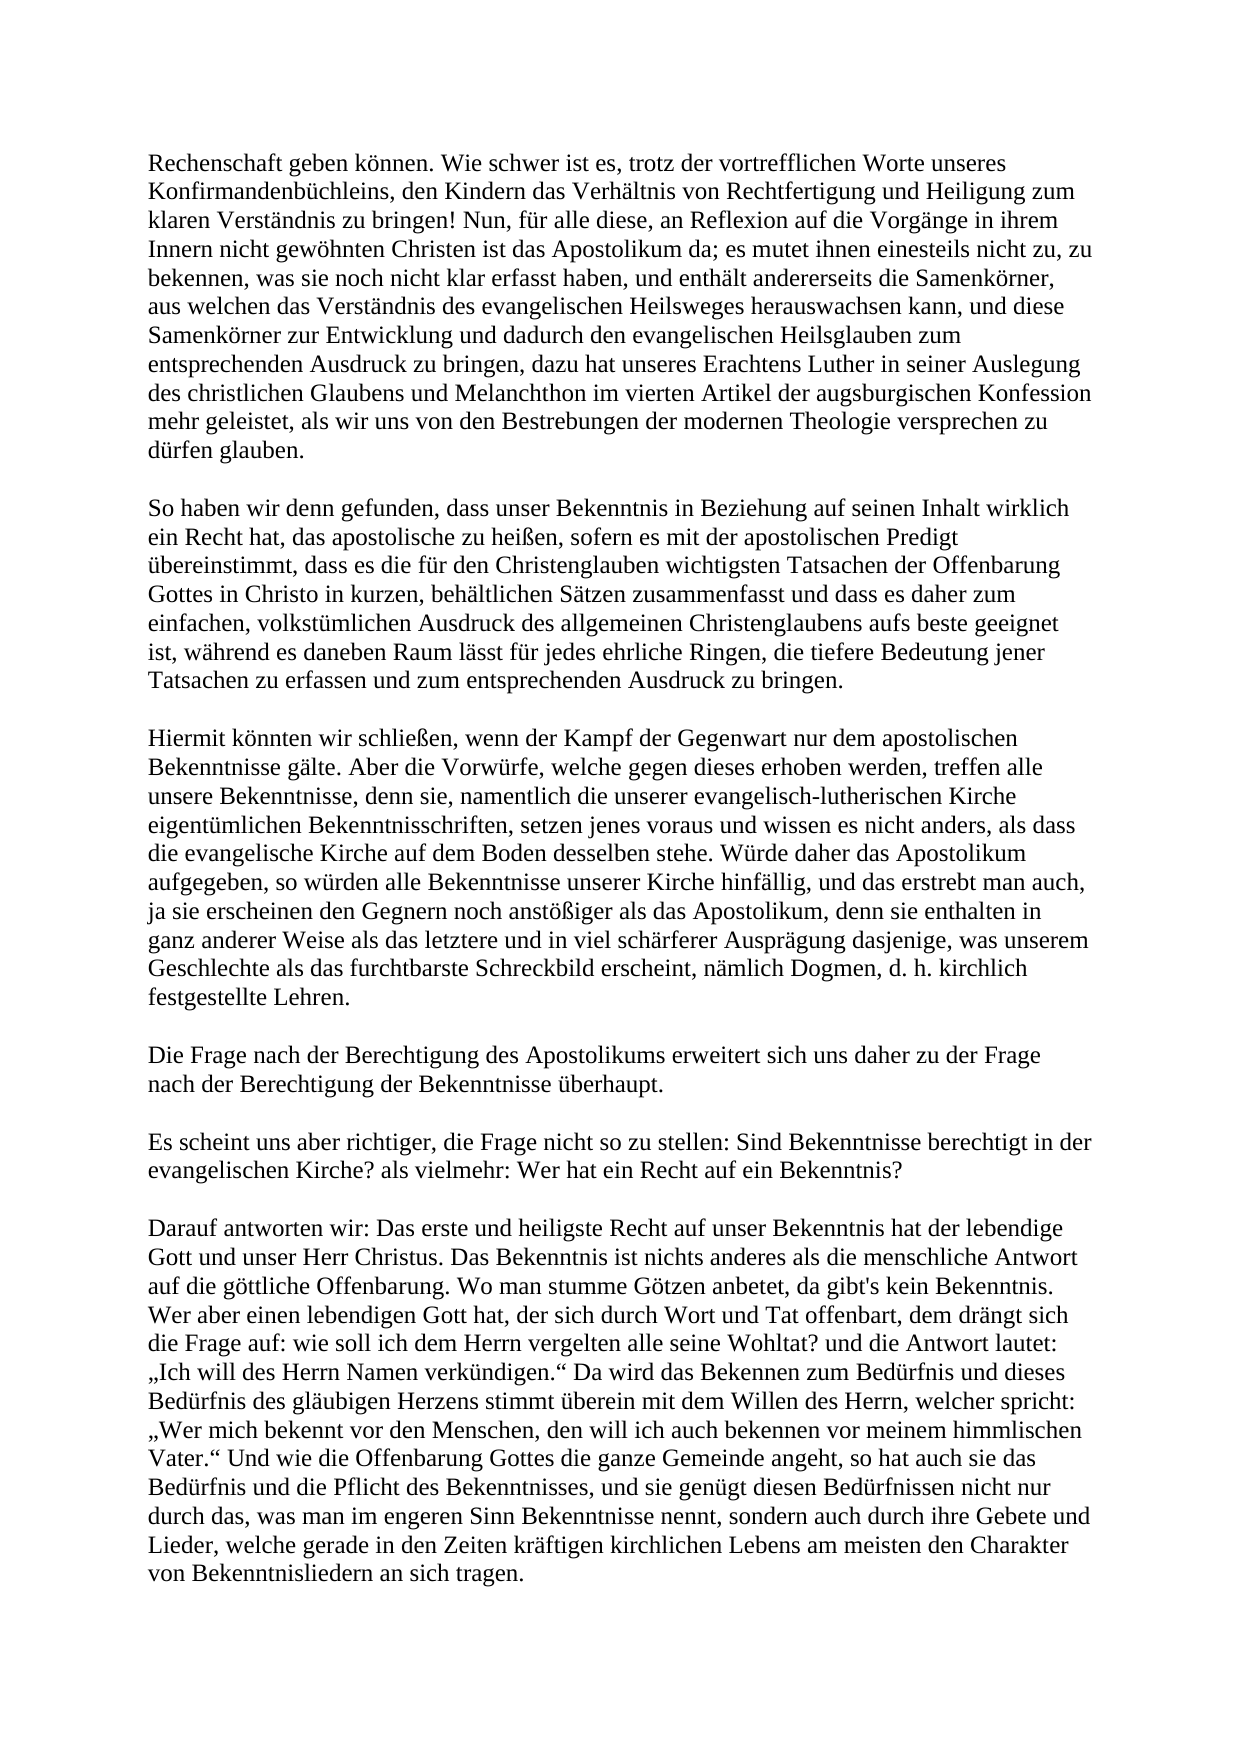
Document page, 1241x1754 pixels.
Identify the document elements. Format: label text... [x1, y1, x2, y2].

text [148, 148, 1093, 464]
text So haben wir denn gefunden, dass unser Bekenntnis in Beziehung auf seinen Inhalt wirklich ein Recht hat, das apostolische zu heißen, sofern es mit der apostolischen Predigt übereinstimmt, dass es die für den Christenglauben wichtigsten Tatsachen der Offenbarung Gottes in Christo in kurzen, behältlichen Sätzen zusammenfasst und dass es daher zum einfachen, volkstümlichen Ausdruck des allgemeinen Christenglaubens aufs beste geeignet ist, während es daneben Raum lässt für jedes ehrliche Ringen, die tiefere Bedeutung jener Tatsachen zu erfassen und zum entsprechenden Ausdruck zu bringen. [148, 493, 1093, 694]
text Hiermit könnten wir schließen, wenn der Kampf der Gegenwart nur dem apostolischen Bekenntnisse gälte. Aber die Vorwürfe, welche gegen dieses erhoben werden, treffen alle unsere Bekenntnisse, denn sie, namentlich die unserer evangelisch-lutherischen Kirche eigentümlichen Bekenntnisschriften, setzen jenes voraus und wissen es nicht anders, als dass die evangelische Kirche auf dem Boden desselben stehe. Würde daher das Apostolikum aufgegeben, so würden alle Bekenntnisse unserer Kirche hinfällig, und das erstrebt man auch, ja sie erscheinen den Gegnern noch anstößiger als das Apostolikum, denn sie enthalten in ganz anderer Weise als das letztere und in viel schärferer Ausprägung dasjenige, was unserem Geschlechte als das furchtbarste Schreckbild erscheint, nämlich Dogmen, d. h. kirchlich festgestellte Lehren. [148, 723, 1093, 1011]
text Darauf antworten wir: Das erste und heiligste Recht auf unser Bekenntnis hat der lebendige Gott und unser Herr Christus. Das Bekenntnis ist nichts anderes als die menschliche Antwort auf die göttliche Offenbarung. Wo man stumme Götzen anbetet, da gibt's kein Bekenntnis. Wer aber einen lebendigen Gott hat, der sich durch Wort und Tat offenbart, dem drängt sich die Frage auf: wie soll ich dem Herrn vergelten alle seine Wohltat? und die Antwort lautet: „Ich will des Herrn Namen verkündigen.“ Da wird das Bekennen zum Bedürfnis und dieses Bedürfnis des gläubigen Herzens stimmt überein mit dem Willen des Herrn, welcher spricht: „Wer mich bekennt vor den Menschen, den will ich auch bekennen vor meinem himmlischen Vater.“ Und wie die Offenbarung Gottes die ganze Gemeinde angeht, so hat auch sie das Bedürfnis und die Pflicht des Bekenntnisses, und sie genügt diesen Bedürfnissen nicht nur durch das, was man im engeren Sinn Bekenntnisse nennt, sondern auch durch ihre Gebete und Lieder, welche gerade in den Zeiten kräftigen kirchlichen Lebens am meisten den Charakter von Bekenntnisliedern an sich tragen. [148, 1213, 1093, 1587]
text Es scheint uns aber richtiger, die Frage nicht so zu stellen: Sind Bekenntnisse berechtigt in der evangelischen Kirche? als vielmehr: Wer hat ein Recht auf ein Bekenntnis? [148, 1127, 1093, 1184]
text Die Frage nach der Berechtigung des Apostolikums erweitert sich uns daher zu der Frage nach der Berechtigung der Bekenntnisse überhaupt. [148, 1040, 1093, 1098]
